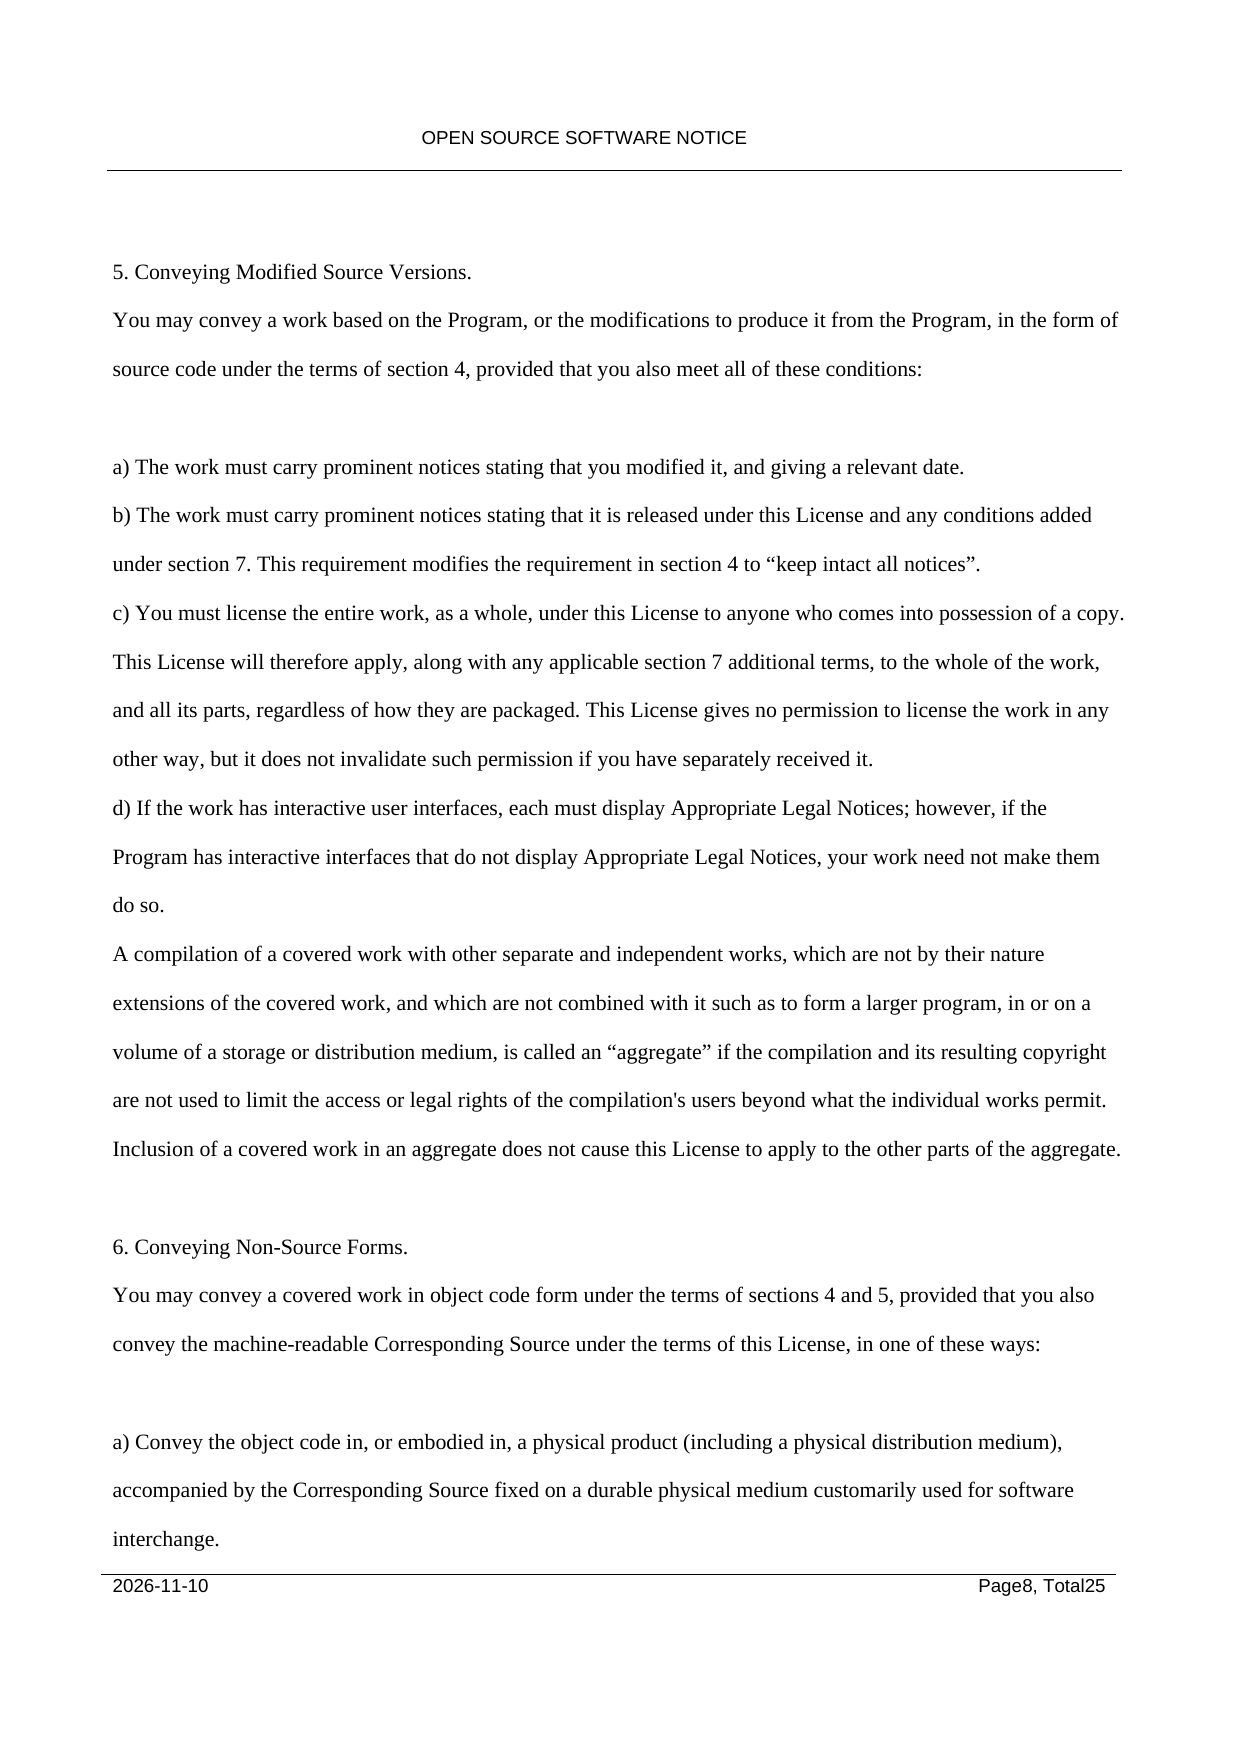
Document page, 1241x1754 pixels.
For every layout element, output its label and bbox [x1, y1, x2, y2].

text [112, 206, 1128, 1555]
